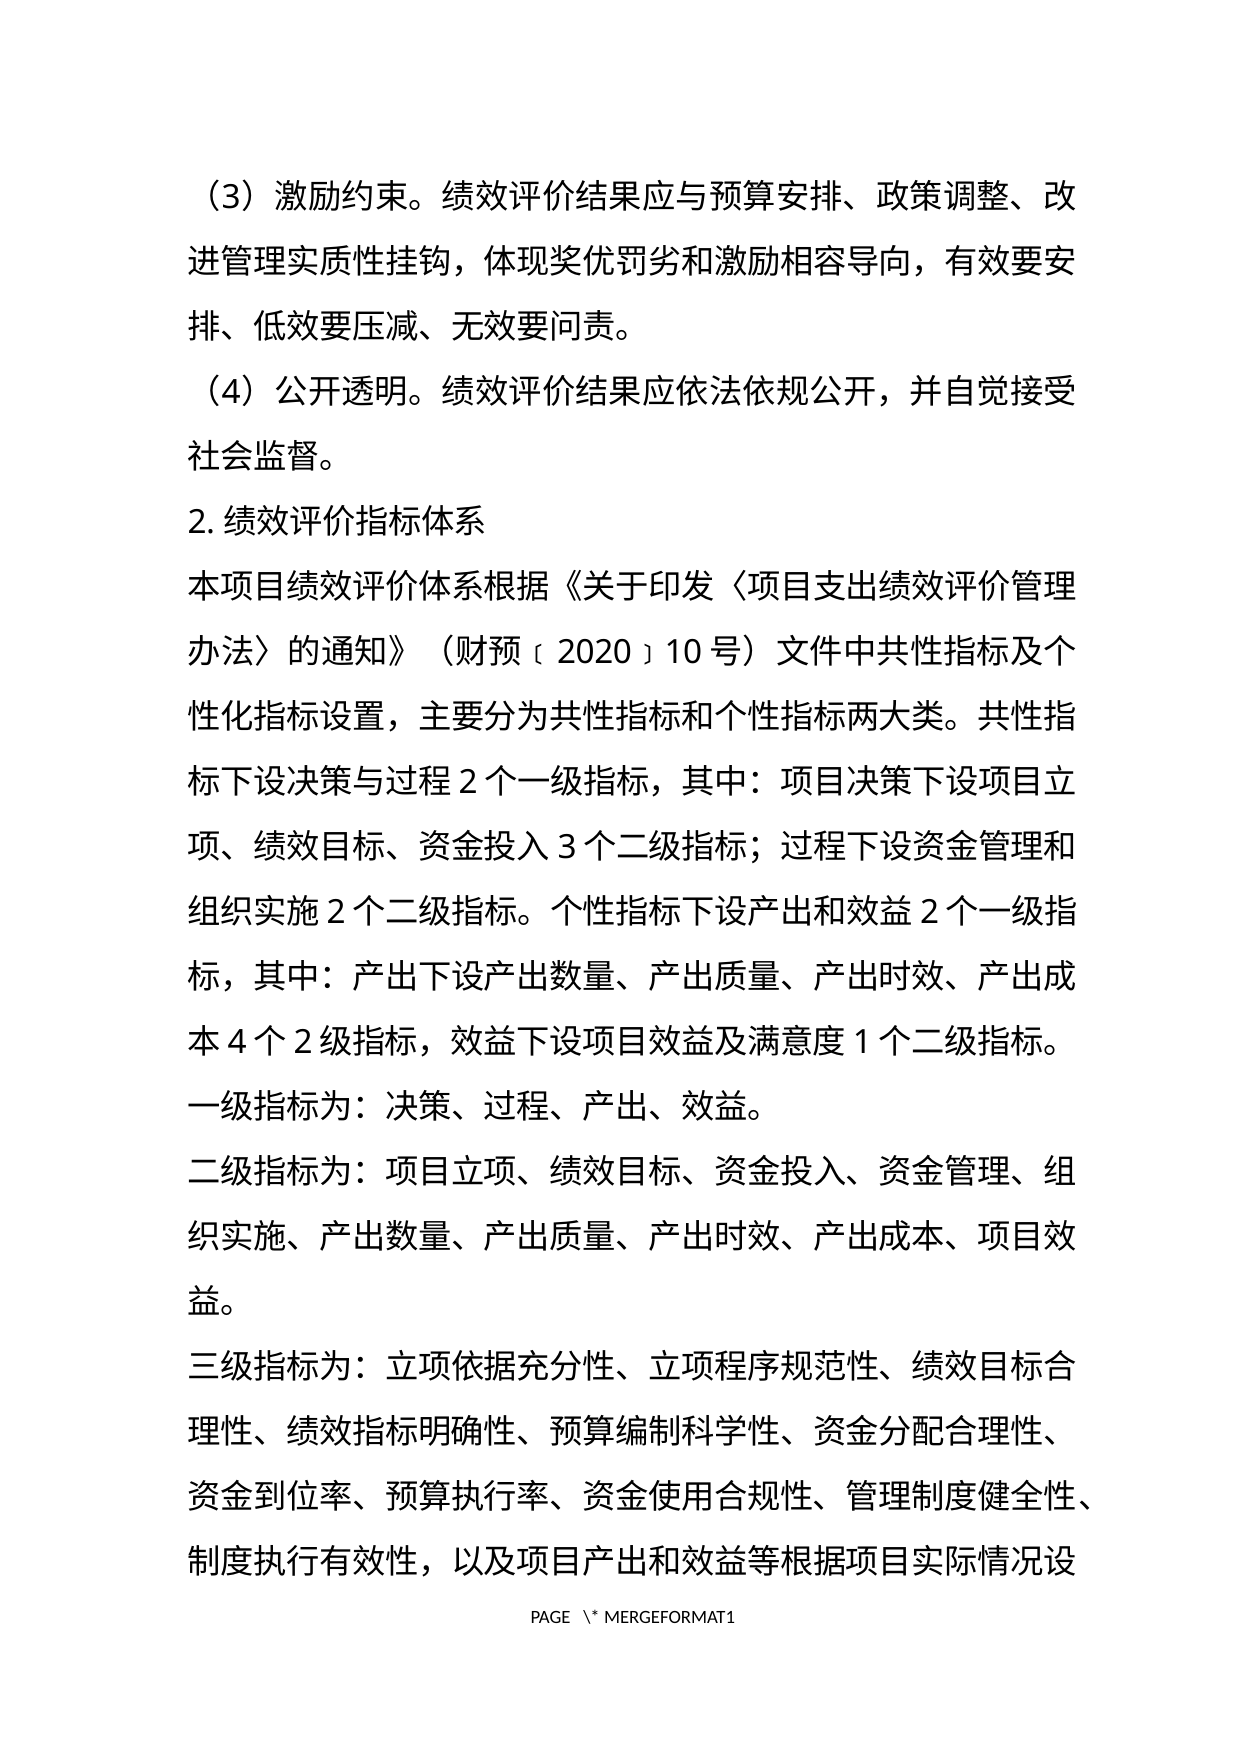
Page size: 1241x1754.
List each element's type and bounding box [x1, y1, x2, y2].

text [187, 162, 1078, 1592]
